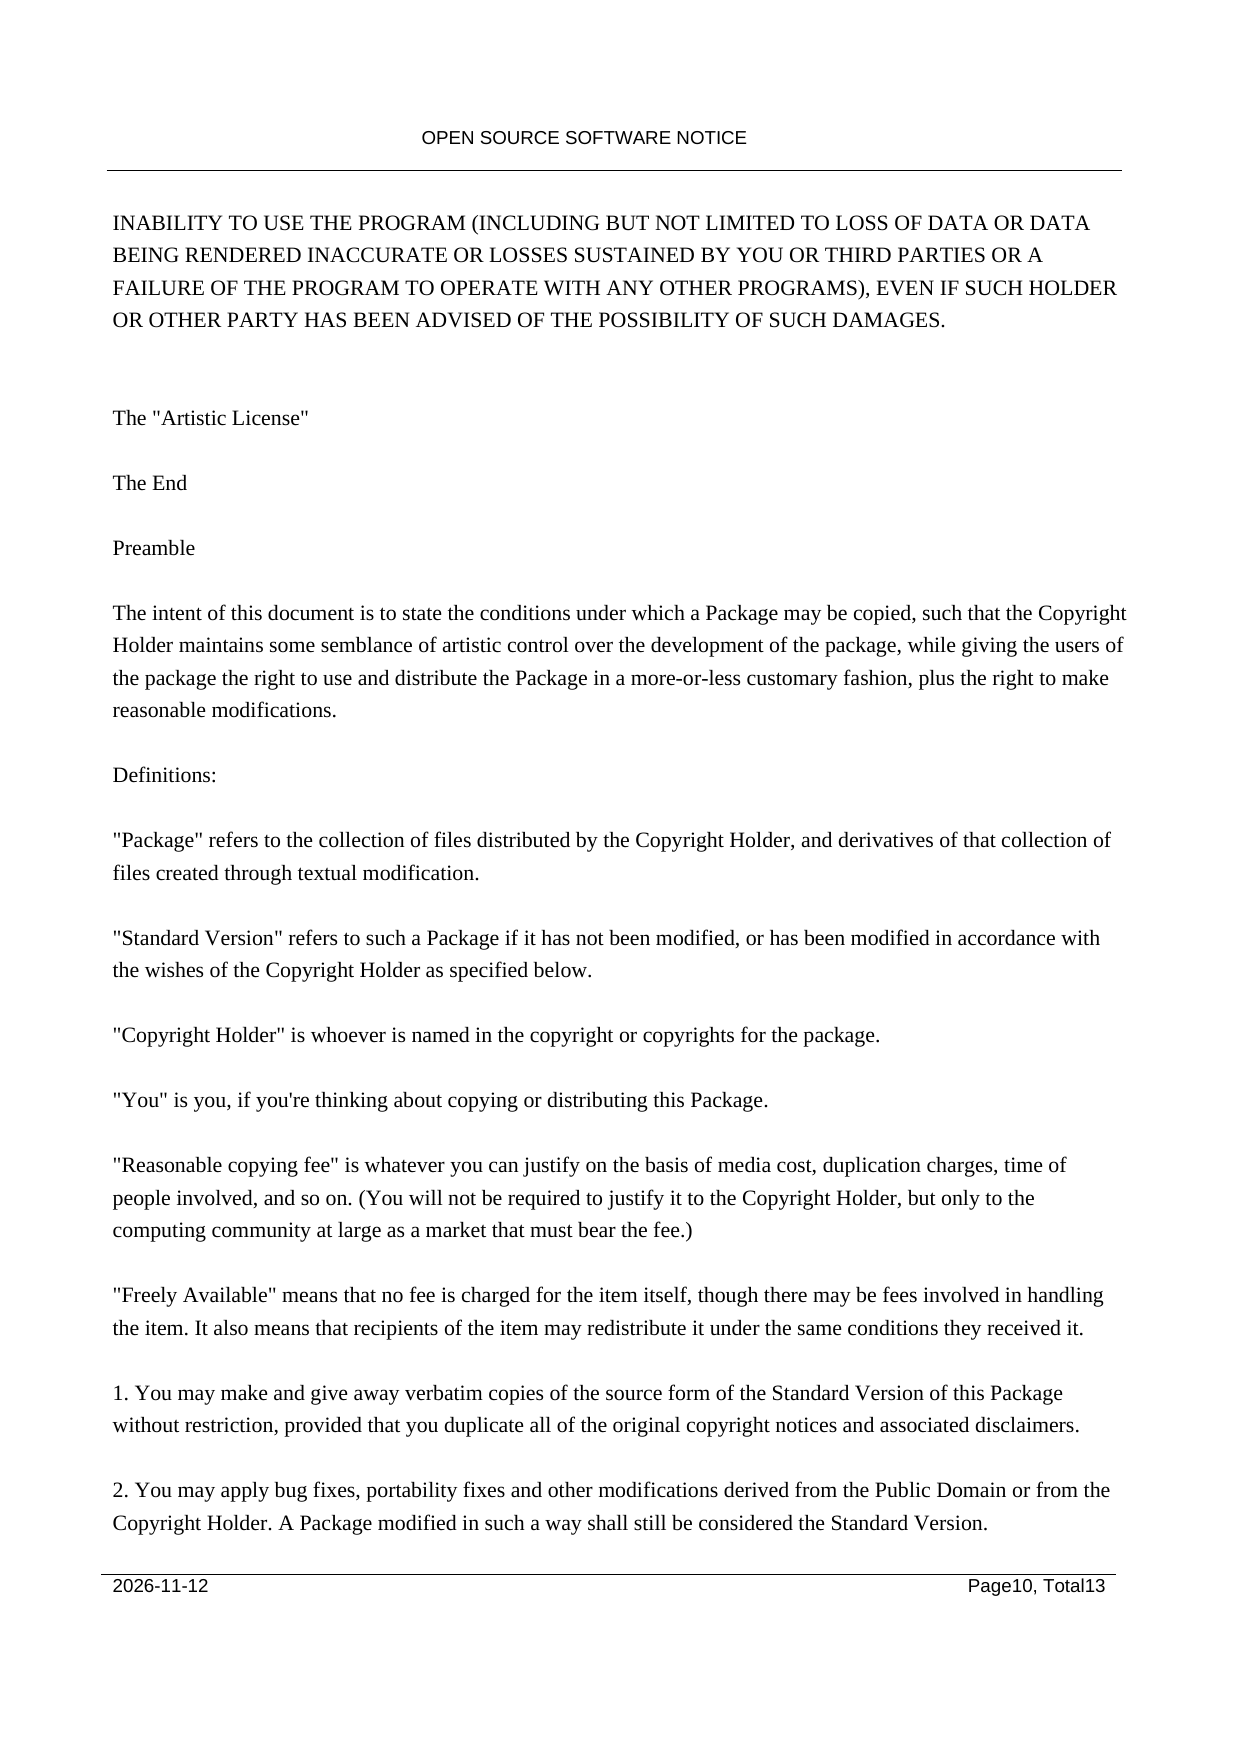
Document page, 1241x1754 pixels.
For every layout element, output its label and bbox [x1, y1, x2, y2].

text [112, 206, 1128, 1539]
